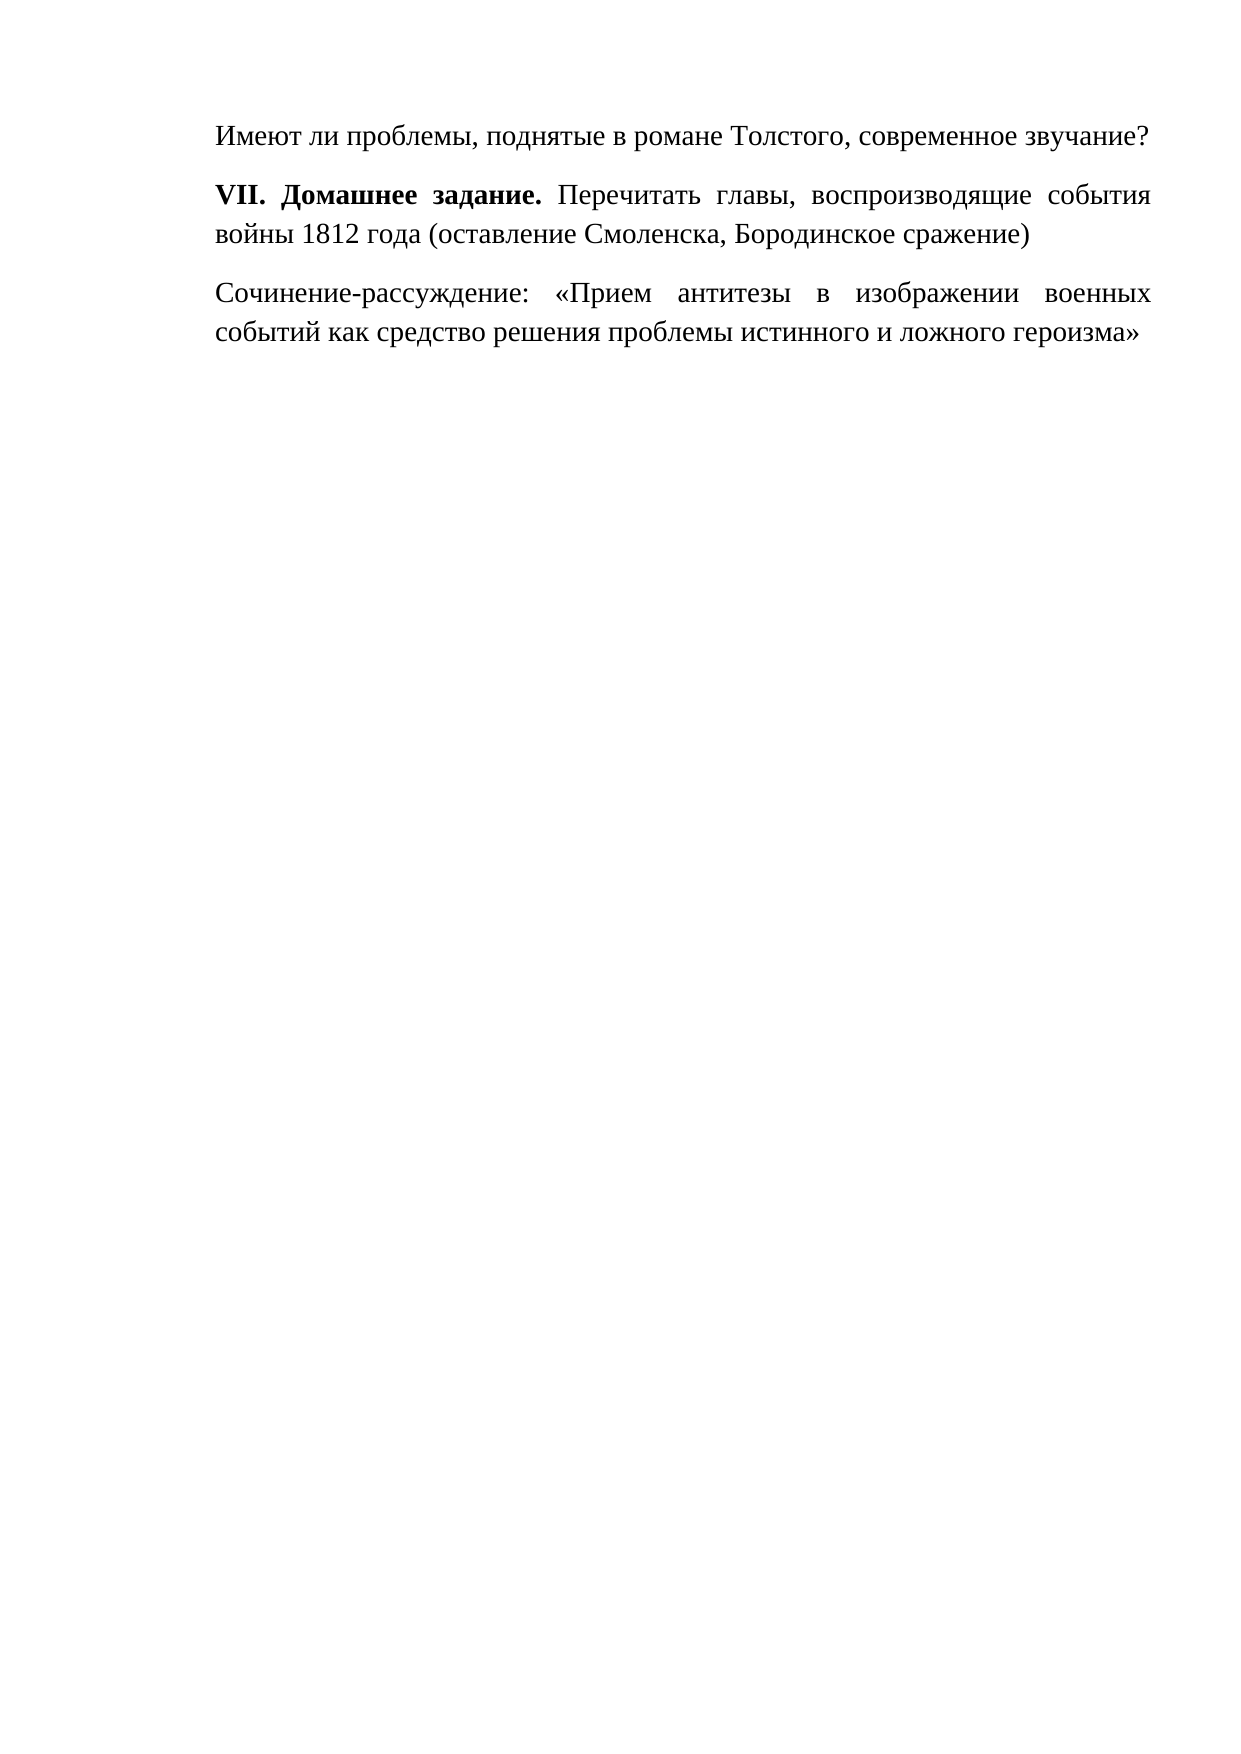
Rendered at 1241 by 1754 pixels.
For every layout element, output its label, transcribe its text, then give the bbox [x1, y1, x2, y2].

text Имеют ли проблемы, поднятые в романе Толстого, современное звучание? [215, 118, 1152, 152]
text Сочинение-рассуждение: «Прием антитезы в изображении военных событий как средство решения проблемы истинного и ложного героизма» [215, 275, 1152, 347]
text VII. Домашнее задание. Перечитать главы, воспроизводящие события войны 1812 года (оставление Смоленска, Бородинское сражение) [215, 177, 1152, 249]
